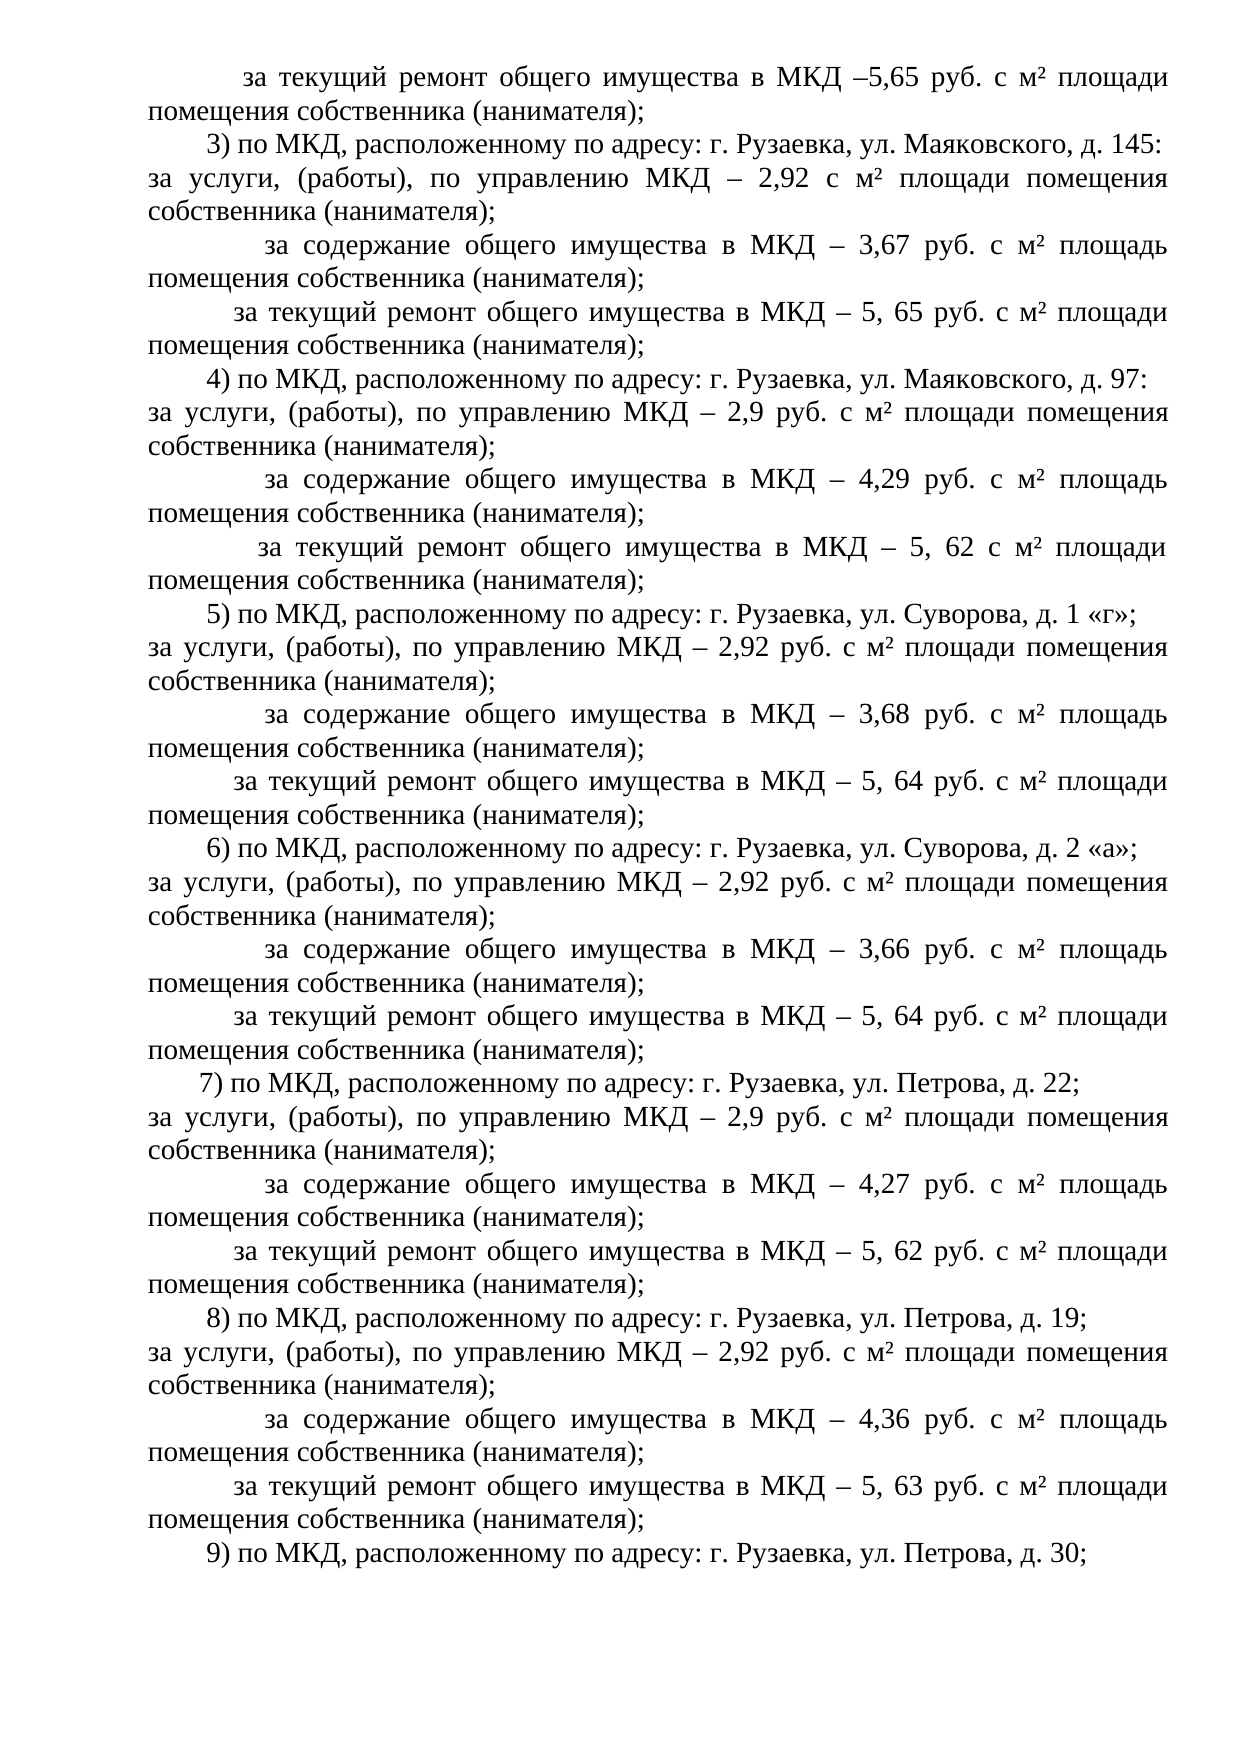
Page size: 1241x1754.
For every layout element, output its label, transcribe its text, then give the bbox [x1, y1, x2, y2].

list за содержание общего имущества в МКД – 3,68 руб. с м² площадь помещения собственника (нанимателя); [148, 696, 1169, 763]
list за услуги, (работы), по управлению МКД – 2,92 руб. с м² площади помещения собственника (нанимателя); [148, 1334, 1169, 1401]
list за услуги, (работы), по управлению МКД – 2,92 руб. с м² площади помещения собственника (нанимателя); [148, 629, 1169, 696]
list за текущий ремонт общего имущества в МКД – 5, 63 руб. с м² площади помещения собственника (нанимателя); [148, 1468, 1169, 1535]
list 9) по МКД, расположенному по адресу: г. Рузаевка, ул. Петрова, д. 30; [148, 1535, 1169, 1568]
list за содержание общего имущества в МКД – 4,29 руб. с м² площадь помещения собственника (нанимателя); [148, 462, 1169, 529]
list 5) по МКД, расположенному по адресу: г. Рузаевка, ул. Суворова, д. 1 «г»; [148, 596, 1169, 629]
list за текущий ремонт общего имущества в МКД – 5, 65 руб. с м² площади помещения собственника (нанимателя); [148, 294, 1169, 361]
list за текущий ремонт общего имущества в МКД – 5, 62 с м² площади помещения собственника (нанимателя); [148, 529, 1169, 596]
list за текущий ремонт общего имущества в МКД – 5, 62 руб. с м² площади помещения собственника (нанимателя); [148, 1233, 1169, 1300]
list 7) по МКД, расположенному по адресу: г. Рузаевка, ул. Петрова, д. 22; [148, 1065, 1169, 1099]
list за услуги, (работы), по управлению МКД – 2,92 руб. с м² площади помещения собственника (нанимателя); [148, 864, 1169, 931]
list 4) по МКД, расположенному по адресу: г. Рузаевка, ул. Маяковского, д. 97: [148, 361, 1169, 394]
list за услуги, (работы), по управлению МКД – 2,9 руб. с м² площади помещения собственника (нанимателя); [148, 394, 1169, 462]
list 3) по МКД, расположенному по адресу: г. Рузаевка, ул. Маяковского, д. 145: [148, 126, 1169, 160]
list за содержание общего имущества в МКД – 3,66 руб. с м² площадь помещения собственника (нанимателя); [148, 931, 1169, 998]
list за текущий ремонт общего имущества в МКД – 5, 64 руб. с м² площади помещения собственника (нанимателя); [148, 763, 1169, 831]
list за содержание общего имущества в МКД – 4,36 руб. с м² площадь помещения собственника (нанимателя); [148, 1401, 1169, 1468]
list 6) по МКД, расположенному по адресу: г. Рузаевка, ул. Суворова, д. 2 «а»; [148, 831, 1169, 864]
list за услуги, (работы), по управлению МКД – 2,92 с м² площади помещения собственника (нанимателя); [148, 160, 1169, 227]
list за услуги, (работы), по управлению МКД – 2,9 руб. с м² площади помещения собственника (нанимателя); [148, 1099, 1169, 1166]
list за текущий ремонт общего имущества в МКД –5,65 руб. с м² площади помещения собственника (нанимателя); [148, 59, 1169, 126]
list за содержание общего имущества в МКД – 3,67 руб. с м² площадь помещения собственника (нанимателя); [148, 227, 1169, 294]
list за содержание общего имущества в МКД – 4,27 руб. с м² площадь помещения собственника (нанимателя); [148, 1166, 1169, 1233]
list за текущий ремонт общего имущества в МКД – 5, 64 руб. с м² площади помещения собственника (нанимателя); [148, 998, 1169, 1065]
list 8) по МКД, расположенному по адресу: г. Рузаевка, ул. Петрова, д. 19; [148, 1300, 1169, 1334]
